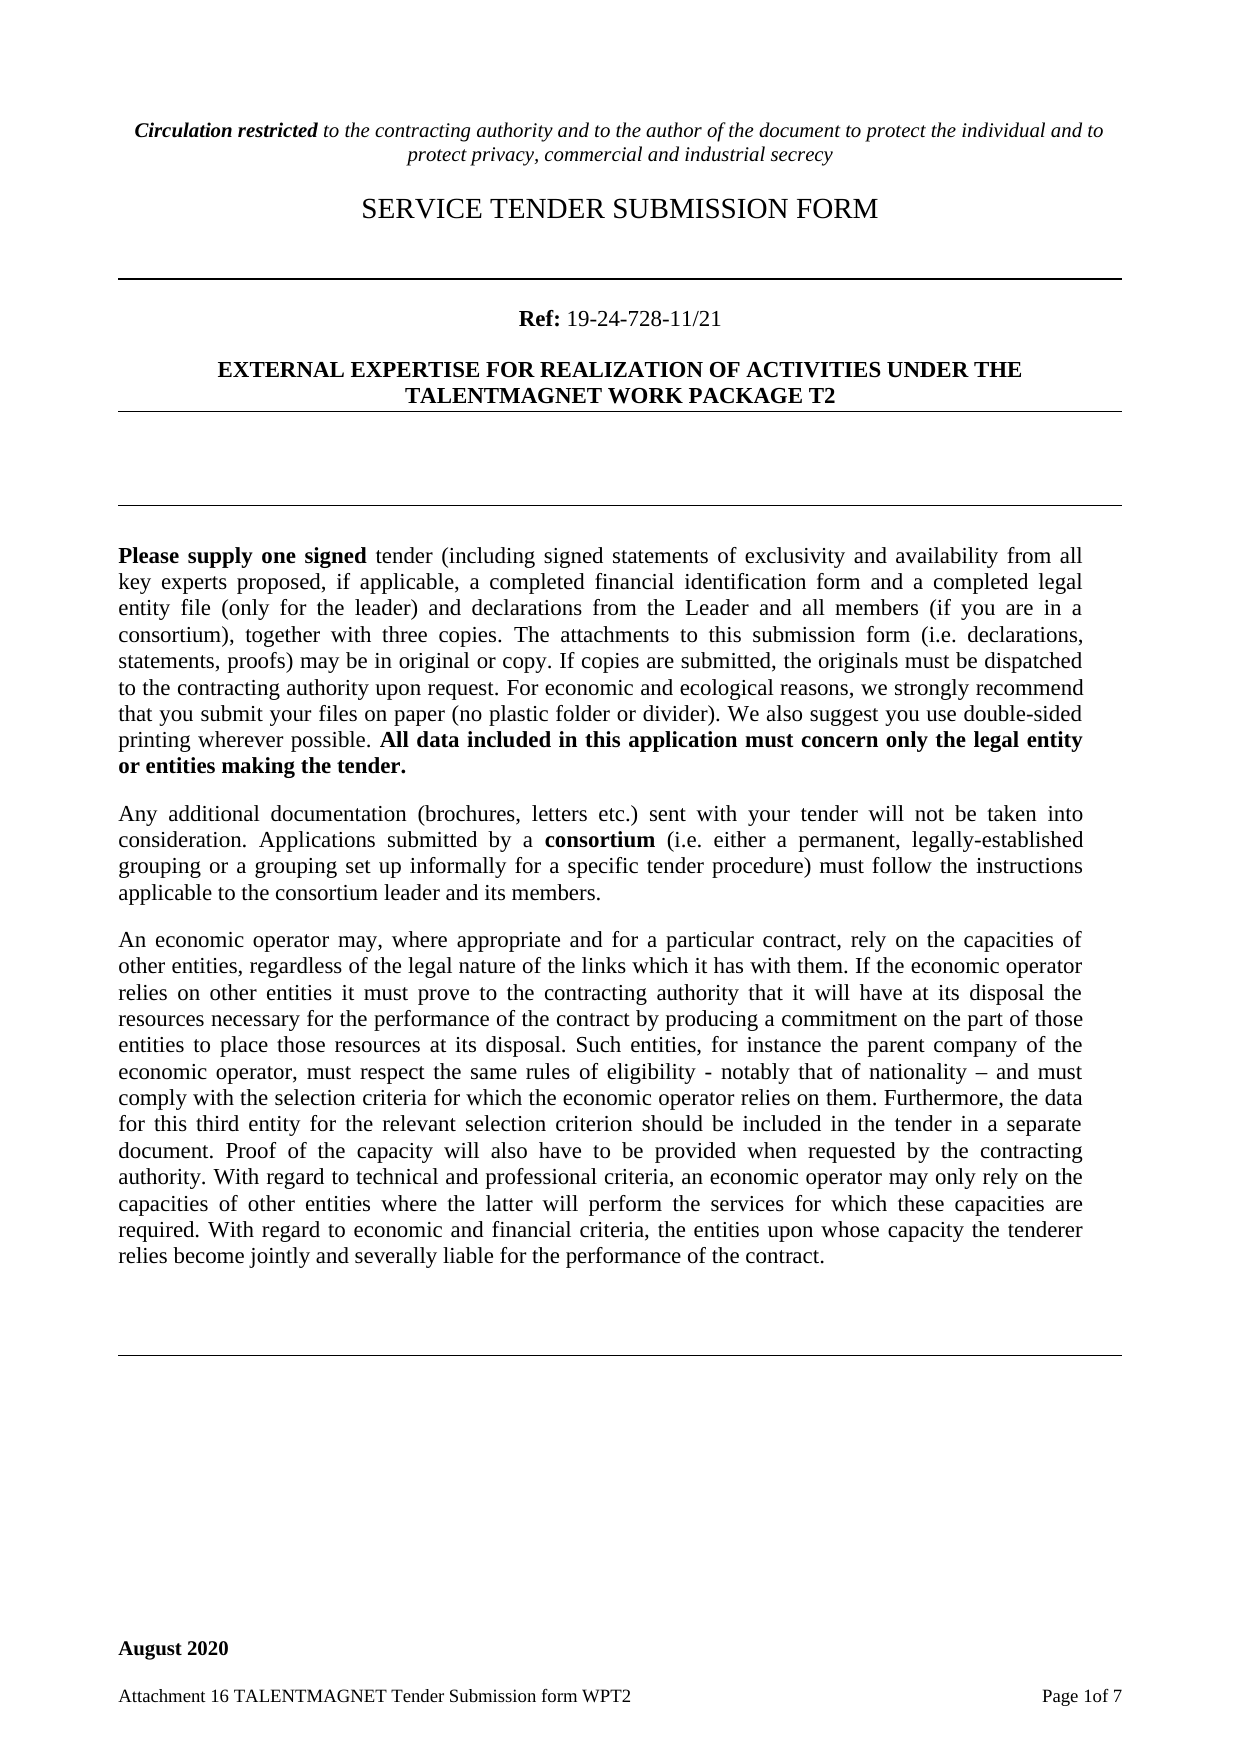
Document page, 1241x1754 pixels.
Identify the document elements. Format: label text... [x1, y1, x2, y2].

text Any additional documentation (brochures, letters etc.) sent with your tender will not be taken into consideration. Applications submitted by a consortium (i.e. either a permanent, legally-established grouping or a grouping set up informally for a specific tender procedure) must follow the instructions applicable to the consortium leader and its members. [118, 800, 1084, 905]
text An economic operator may, where appropriate and for a particular contract, rely on the capacities of other entities, regardless of the legal nature of the links which it has with them. If the economic operator relies on other entities it must prove to the contracting authority that it will have at its disposal the resources necessary for the performance of the contract by producing a commitment on the part of those entities to place those resources at its disposal. Such entities, for instance the parent company of the economic operator, must respect the same rules of eligibility - notably that of nationality – and must comply with the selection criteria for which the economic operator relies on them. Furthermore, the data for this third entity for the relevant selection criterion should be included in the tender in a separate document. Proof of the capacity will also have to be provided when requested by the contracting authority. With regard to technical and professional criteria, an economic operator may only rely on the capacities of other entities where the latter will perform the services for which these capacities are required. With regard to economic and financial criteria, the entities upon whose capacity the tenderer relies become jointly and severally liable for the performance of the contract. [118, 926, 1084, 1269]
title SERVICE TENDER SUBMISSION FORM [118, 191, 1122, 225]
text Please supply one signed tender (including signed statements of exclusivity and availability from all key experts proposed, if applicable, a completed financial identification form and a completed legal entity file (only for the leader) and declarations from the Leader and all members (if you are in a consortium), together with three copies. The attachments to this submission form (i.e. declarations, statements, proofs) may be in original or copy. If copies are submitted, the originals must be dispatched to the contracting authority upon request. For economic and ecological reasons, we strongly recommend that you submit your files on paper (no plastic folder or divider). We also suggest you use double-sided printing wherever possible. All data included in this application must concern only the legal entity or entities making the tender. [118, 542, 1084, 779]
title Ref: 19-24-728-11/21 [107, 305, 1122, 331]
text Circulation restricted to the contracting authority and to the author of the document to protect the individual and to protect privacy, commercial and industrial secrecy [118, 118, 1122, 166]
title EXTERNAL EXPERTISE FOR REALIZATION OF ACTIVITIES UNDER THE TALENTMAGNET WORK PACKAGE T2 [118, 356, 1122, 411]
